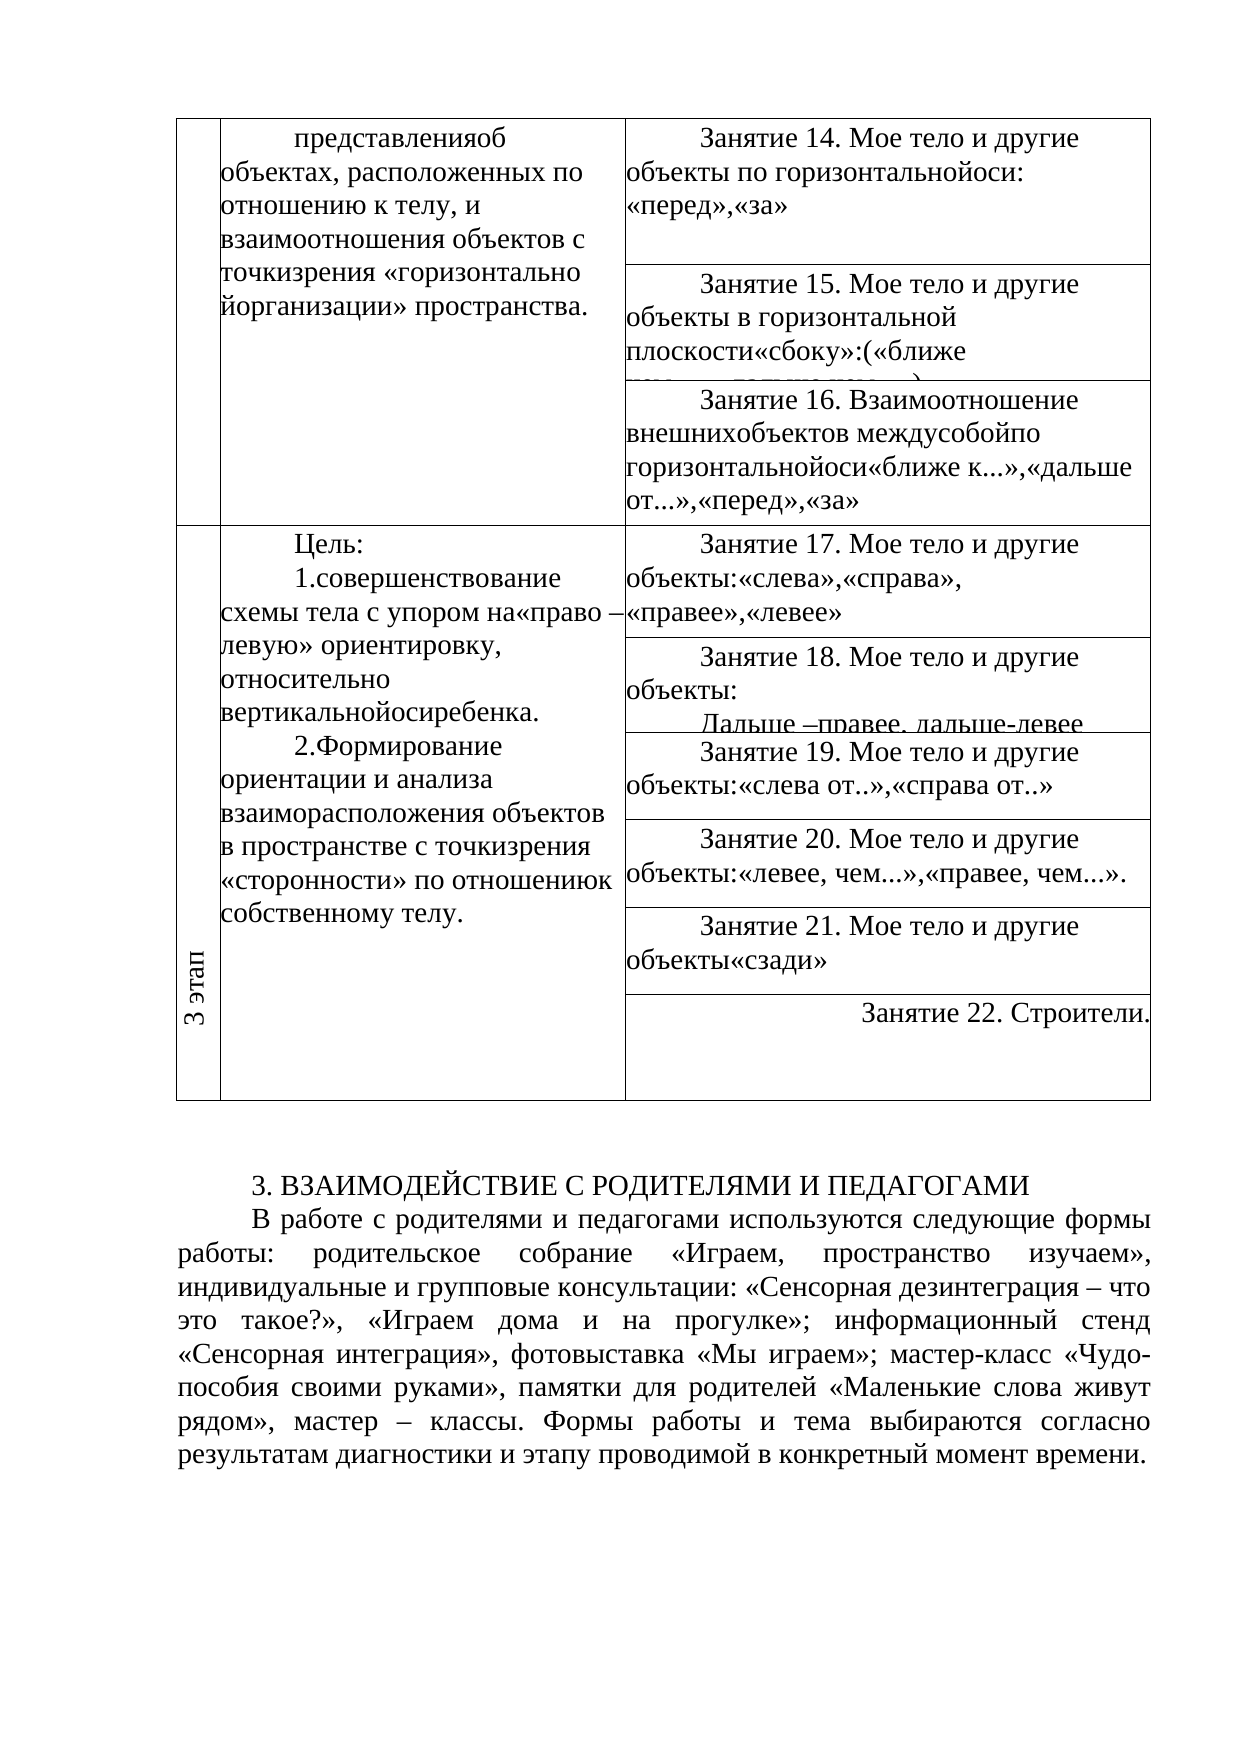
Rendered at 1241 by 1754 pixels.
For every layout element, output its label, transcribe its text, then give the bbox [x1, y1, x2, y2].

table_cell Занятие 20. Мое тело и другие объекты:«левее, чем...»,«правее, чем...». [626, 820, 1150, 906]
text 3. ВЗАИМОДЕЙСТВИЕ С РОДИТЕЛЯМИ И ПЕДАГОГАМИ [177, 1168, 1152, 1202]
table_cell Занятие 17. Мое тело и другие объекты:«слева»,«справа», «правее»,«левее» [626, 526, 1150, 637]
table_cell Занятие 15. Мое тело и другие объекты в горизонтальной плоскости«сбоку»:(«ближе чем...»,«дальше чем...») [626, 265, 1150, 380]
text В работе с родителями и педагогами используются следующие формы работы: родительское собрание «Играем, пространство изучаем», индивидуальные и групповые консультации: «Сенсорная дезинтеграция – что это такое?», «Играем дома и на прогулке»; информационный стенд «Сенсорная интеграция», фотовыставка «Мы играем»; мастер-класс «Чудо-пособия своими руками», памятки для родителей «Маленькие слова живут рядом», мастер – классы. Формы работы и тема выбираются согласно результатам диагностики и этапу проводимой в конкретный момент времени. [177, 1202, 1152, 1470]
table_header представленияоб объектах, расположенных по отношению к телу, и взаимоотношения объектов с точкизрения «горизонтально йорганизации» пространства. [221, 119, 625, 525]
table_header Занятие 14. Мое тело и другие объекты по горизонтальнойоси: «перед»,«за» [626, 119, 1150, 264]
table_cell Занятие 16. Взаимоотношение внешнихобъектов междусобойпо горизонтальнойоси«ближе к...»,«дальше от...»,«перед»,«за» [626, 381, 1150, 525]
table_cell Занятие 21. Мое тело и другие объекты«сзади» [626, 908, 1150, 994]
table_cell Занятие 22. Строители. [626, 995, 1150, 1100]
table_cell Занятие 19. Мое тело и другие объекты:«слева от..»,«справа от..» [626, 733, 1150, 819]
table_cell 3 этап [177, 526, 220, 1100]
table_header [177, 119, 220, 525]
table_cell Цель: 1.совершенствование схемы тела с упором на«право –левую» ориентировку, относительно вертикальнойосиребенка. 2.Формирование ориентации и анализа взаиморасположения объектов в пространстве с точкизрения «сторонности» по отношениюк собственному телу. [221, 526, 625, 1100]
table_cell Занятие 18. Мое тело и другие объекты: Дальше –правее, дальше-левее [626, 638, 1150, 732]
